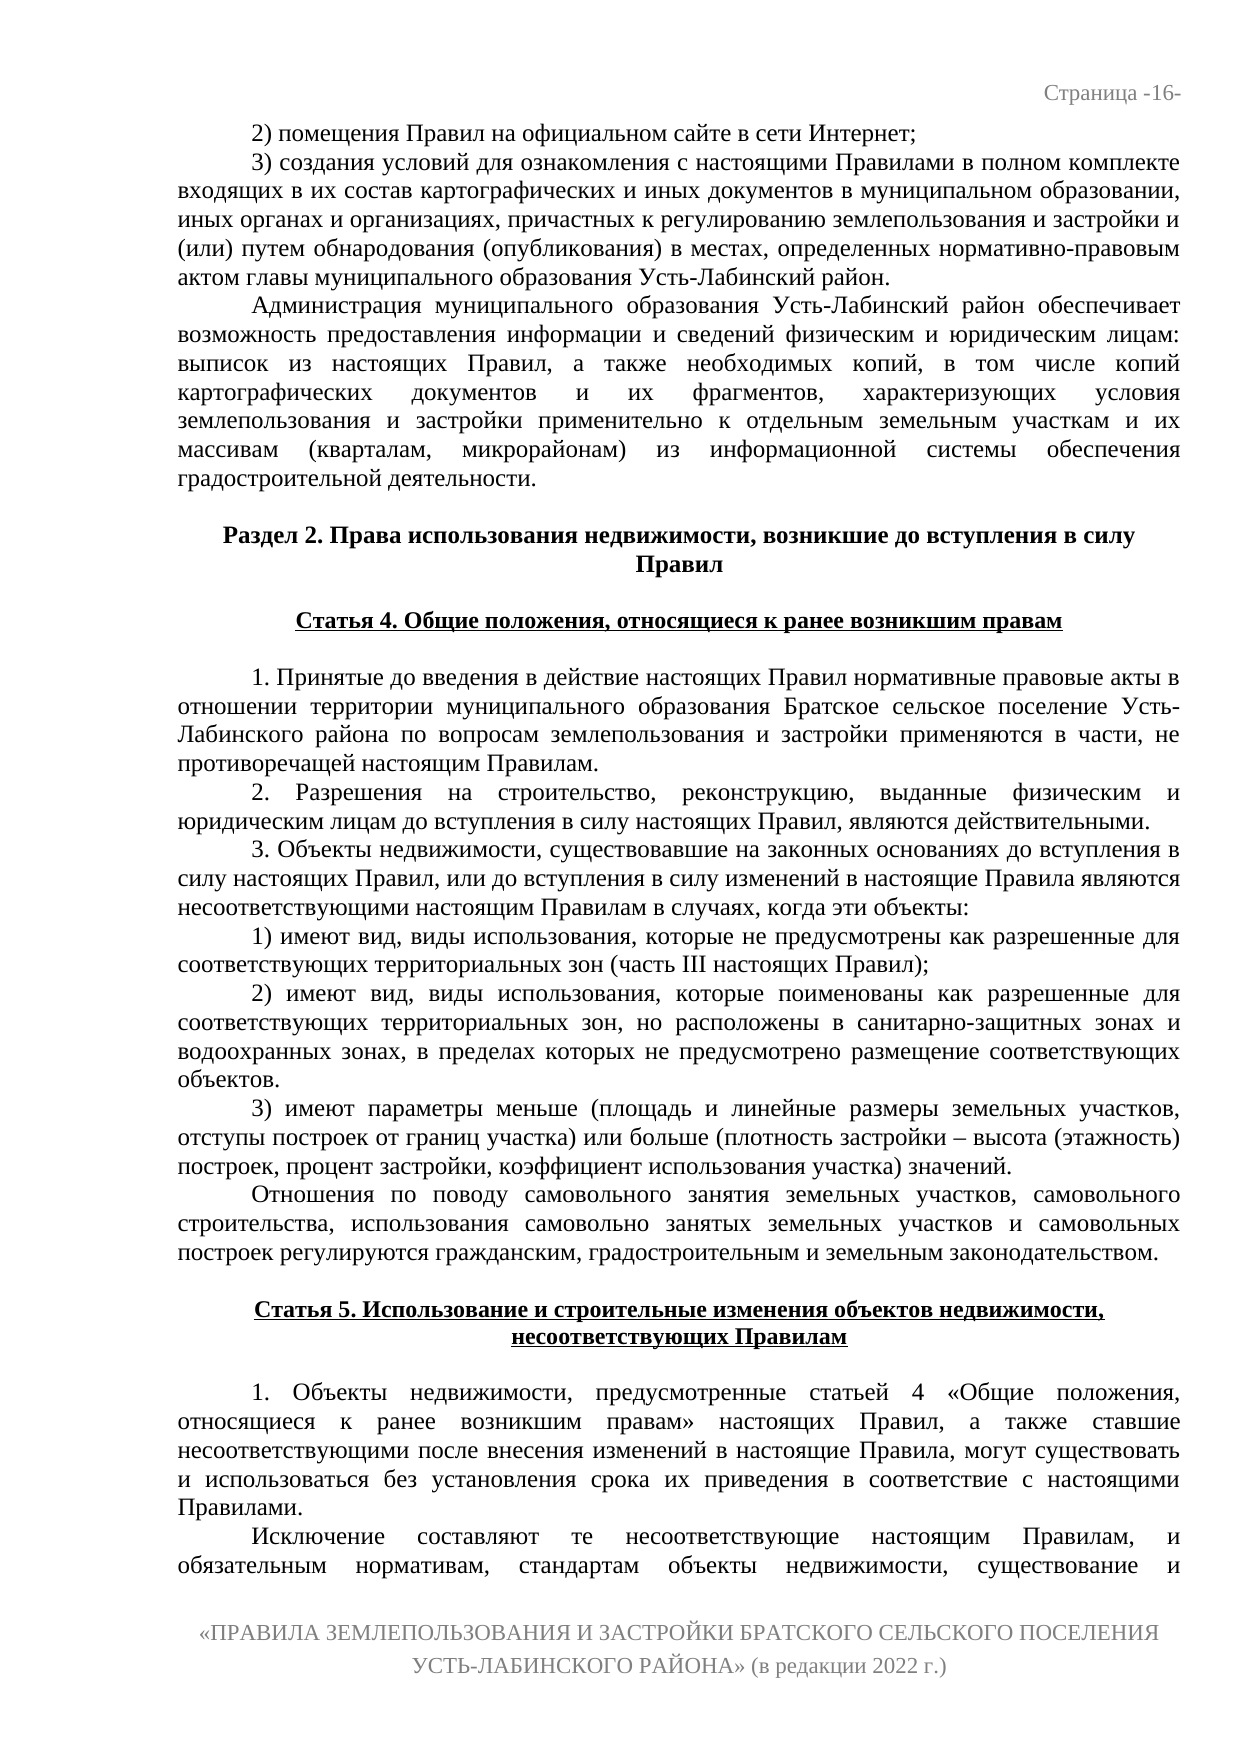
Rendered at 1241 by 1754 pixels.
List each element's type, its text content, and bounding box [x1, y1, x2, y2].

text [177, 1521, 1181, 1579]
text 2. Разрешения на строительство, реконструкцию, выданные физическим и юридическим лицам до вступления в силу настоящих Правил, являются действительными. [177, 777, 1181, 834]
text Раздел 2. Права использования недвижимости, возникшие до вступления в силу Правил [177, 521, 1181, 578]
text 1. Принятые до введения в действие настоящих Правил нормативные правовые акты в отношении территории муниципального образования Братское сельское поселение Усть-Лабинского района по вопросам землепользования и застройки применяются в части, не противоречащей настоящим Правилам. [177, 662, 1181, 777]
text 1. Объекты недвижимости, предусмотренные статьей 4 «Общие положения, относящиеся к ранее возникшим правам» настоящих Правил, а также ставшие несоответствующими после внесения изменений в настоящие Правила, могут существовать и использоваться без установления срока их приведения в соответствие с настоящими Правилами. [177, 1377, 1181, 1521]
text Администрация муниципального образования Усть-Лабинский район обеспечивает возможность предоставления информации и сведений физическим и юридическим лицам: выписок из настоящих Правил, а также необходимых копий, в том числе копий картографических документов и их фрагментов, характеризующих условия землепользования и застройки применительно к отдельным земельным участкам и их массивам (кварталам, микрорайонам) из информационной системы обеспечения градостроительной деятельности. [177, 291, 1181, 492]
subtitle Статья 4. Общие положения, относящиеся к ранее возникшим правам [177, 606, 1181, 633]
text 1) имеют вид, виды использования, которые не предусмотрены как разрешенные для соответствующих территориальных зон (часть III настоящих Правил); [177, 921, 1181, 978]
text 2) имеют вид, виды использования, которые поименованы как разрешенные для соответствующих территориальных зон, но расположены в санитарно-защитных зонах и водоохранных зонах, в пределах которых не предусмотрено размещение соответствующих объектов. [177, 978, 1181, 1093]
text 2) помещения Правил на официальном сайте в сети Интернет; [177, 118, 1181, 147]
text 3) имеют параметры меньше (площадь и линейные размеры земельных участков, отступы построек от границ участка) или больше (плотность застройки – высота (этажность) построек, процент застройки, коэффициент использования участка) значений. [177, 1093, 1181, 1179]
text Отношения по поводу самовольного занятия земельных участков, самовольного строительства, использования самовольно занятых земельных участков и самовольных построек регулируются гражданским, градостроительным и земельным законодательством. [177, 1179, 1181, 1266]
text 3) создания условий для ознакомления с настоящими Правилами в полном комплекте входящих в их состав картографических и иных документов в муниципальном образовании, иных органах и организациях, причастных к регулированию землепользования и застройки и (или) путем обнародования (опубликования) в местах, определенных нормативно-правовым актом главы муниципального образования Усть-Лабинский район. [177, 147, 1181, 291]
subtitle Статья 5. Использование и строительные изменения объектов недвижимости, несоответствующих Правилам [177, 1294, 1181, 1350]
text 3. Объекты недвижимости, существовавшие на законных основаниях до вступления в силу настоящих Правил, или до вступления в силу изменений в настоящие Правила являются несоответствующими настоящим Правилам в случаях, когда эти объекты: [177, 834, 1181, 921]
